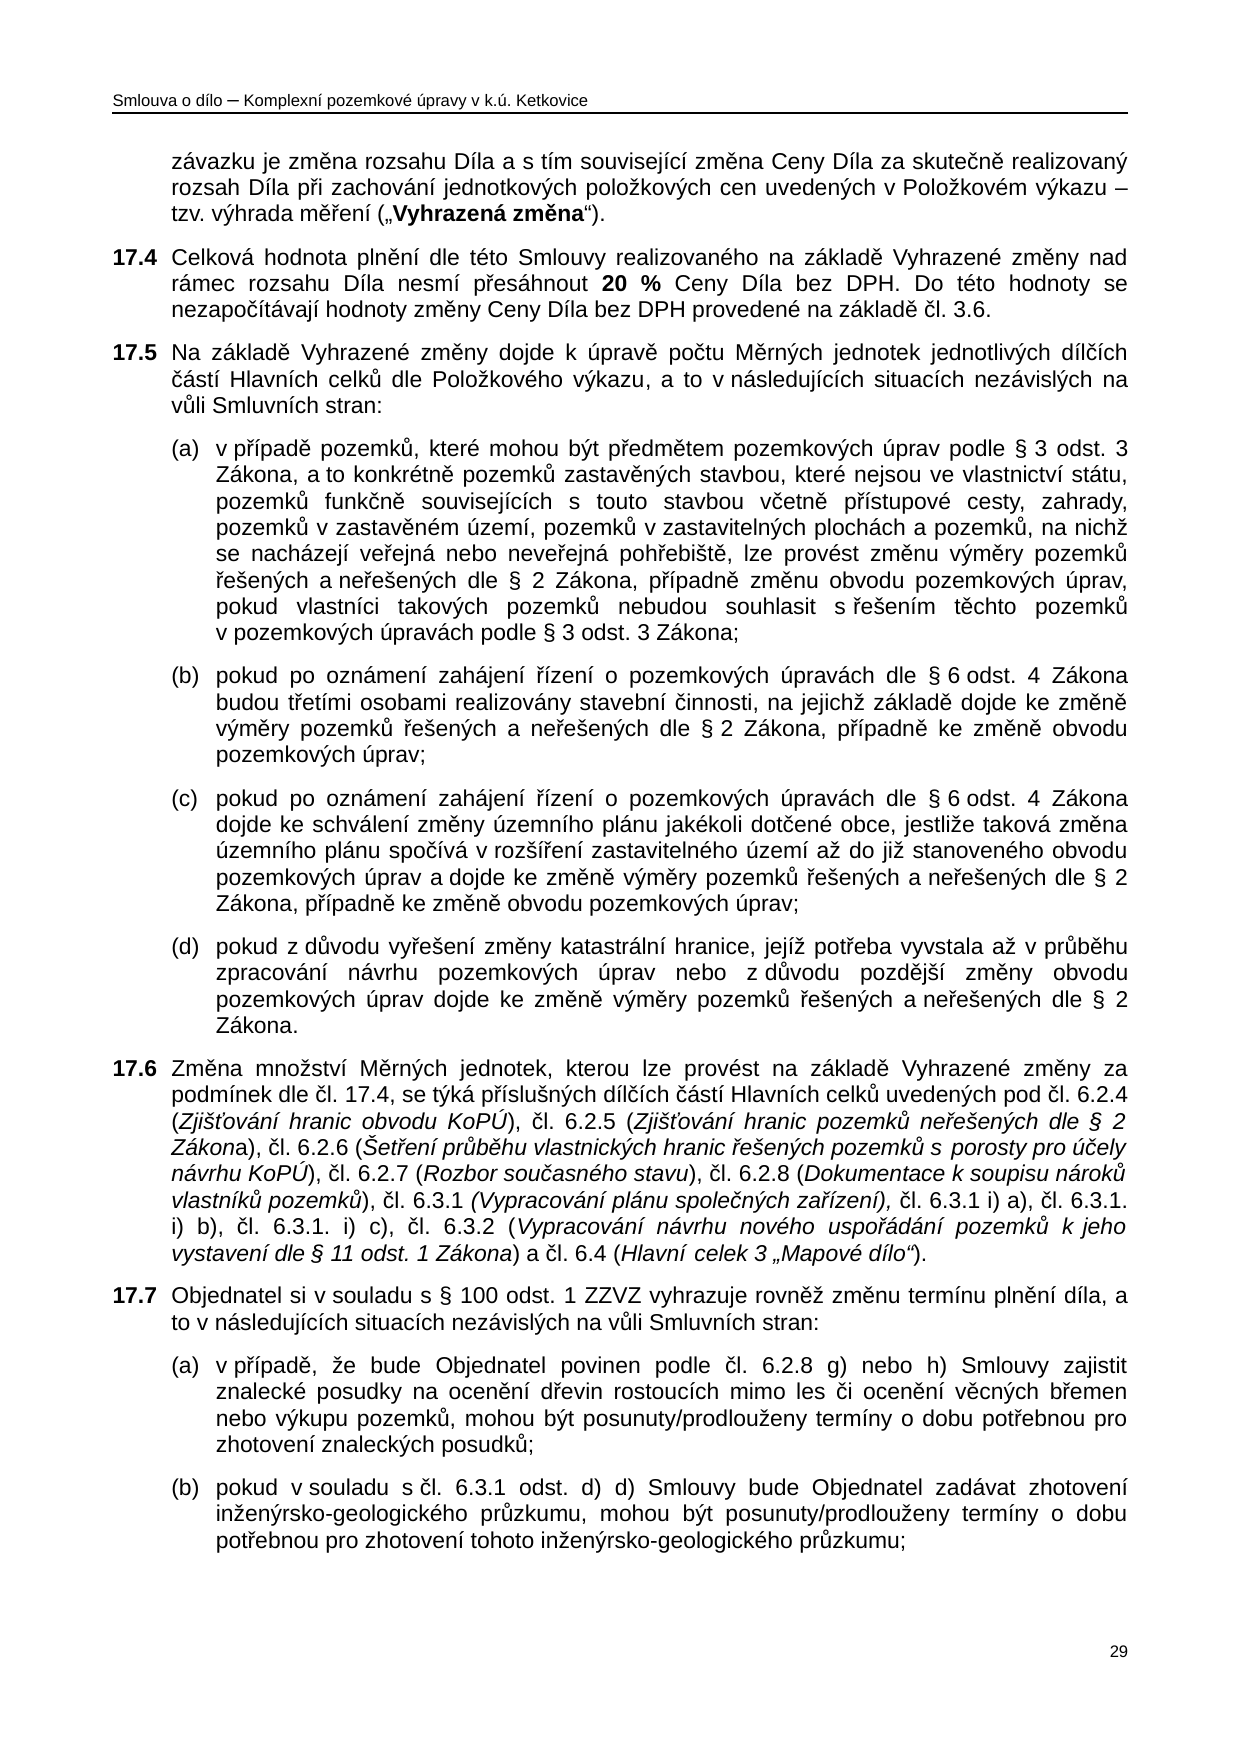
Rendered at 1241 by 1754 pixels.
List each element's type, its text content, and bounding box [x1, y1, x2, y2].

text Celková hodnota plnění dle této Smlouvy realizovaného na základě Vyhrazené změny nad rámec rozsahu Díla nesmí přesáhnout 20 % Ceny Díla bez DPH. Do této hodnoty se nezapočítávají hodnoty změny Ceny Díla bez DPH provedené na základě čl. 3.6. [112, 243, 1128, 322]
list pokud v souladu s čl. 6.3.1 odst. d) Smlouvy bude Objednatel zadávat zhotovení inženýrsko-geologického průzkumu, mohou být posunuty/prodlouženy termíny o dobu potřebnou pro zhotovení tohoto inženýrsko-geologického průzkumu; [171, 1474, 1128, 1553]
list pokud po oznámení zahájení řízení o pozemkových úpravách dle § 6 odst. 4 Zákona budou třetími osobami realizovány stavební činnosti, na jejichž základě dojde ke změně výměry pozemků řešených a neřešených dle § 2 Zákona, případně ke změně obvodu pozemkových úprav; [171, 662, 1128, 768]
list v případě, že bude Objednatel povinen podle čl. 6.2.8 g) nebo h) Smlouvy zajistit znalecké posudky na ocenění dřevin rostoucích mimo les či ocenění věcných břemen nebo výkupu pozemků, mohou být posunuty/prodlouženy termíny o dobu potřebnou pro zhotovení znaleckých posudků; [171, 1352, 1128, 1457]
list pokud z důvodu vyřešení změny katastrální hranice, jejíž potřeba vyvstala až v průběhu zpracování návrhu pozemkových úprav nebo z důvodu pozdější změny obvodu pozemkových úprav dojde ke změně výměry pozemků řešených a neřešených dle § 2 Zákona. [171, 933, 1128, 1038]
list v případě pozemků, které mohou být předmětem pozemkových úprav podle § 3 odst. 3 Zákona, a to konkrétně pozemků zastavěných stavbou, které nejsou ve vlastnictví státu, pozemků funkčně souvisejících s touto stavbou včetně přístupové cesty, zahrady, pozemků v zastavěném území, pozemků v zastavitelných plochách a pozemků, na nichž se nacházejí veřejná nebo neveřejná pohřebiště, lze provést změnu výměry pozemků řešených a neřešených dle § 2 Zákona, případně změnu obvodu pozemkových úprav, pokud vlastníci takových pozemků nebudou souhlasit s řešením těchto pozemků v pozemkových úpravách podle § 3 odst. 3 Zákona; [171, 435, 1128, 646]
text Objednatel si v souladu s § 100 odst. 1 ZZVZ vyhrazuje rovněž změnu termínu plnění díla, a to v následujících situacích nezávislých na vůli Smluvních stran: [112, 1282, 1128, 1335]
text Změna množství Měrných jednotek, kterou lze provést na základě Vyhrazené změny za podmínek dle čl. 17.4, se týká příslušných dílčích částí Hlavních celků uvedených pod čl. 6.2.4 (Zjišťování hranic obvodu KoPÚ), čl. 6.2.5 (Zjišťování hranic pozemků neřešených dle § 2 Zákona), čl. 6.2.6 (Šetření průběhu vlastnických hranic řešených pozemků s porosty pro účely návrhu KoPÚ), čl. 6.2.7 (Rozbor současného stavu), čl. 6.2.8 (Dokumentace k soupisu nároků vlastníků pozemků), čl. 6.3.1 (Vypracování plánu společných zařízení), čl. 6.3.1 i) a), čl. 6.3.1. i) b), čl. 6.3.1. i) c), čl. 6.3.2 (Vypracování návrhu nového uspořádání pozemků k jeho vystavení dle § 11 odst. 1 Zákona) a čl. 6.4 (Hlavní celek 3 „Mapové dílo“). [112, 1055, 1128, 1266]
list pokud po oznámení zahájení řízení o pozemkových úpravách dle § 6 odst. 4 Zákona dojde ke schválení změny územního plánu jakékoli dotčené obce, jestliže taková změna územního plánu spočívá v rozšíření zastavitelného území až do již stanoveného obvodu pozemkových úprav a dojde ke změně výměry pozemků řešených a neřešených dle § 2 Zákona, případně ke změně obvodu pozemkových úprav; [171, 784, 1128, 916]
text Na základě Vyhrazené změny dojde k úpravě počtu Měrných jednotek jednotlivých dílčích částí Hlavních celků dle Položkového výkazu, a to v následujících situacích nezávislých na vůli Smluvních stran: [112, 339, 1128, 418]
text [112, 148, 1128, 227]
